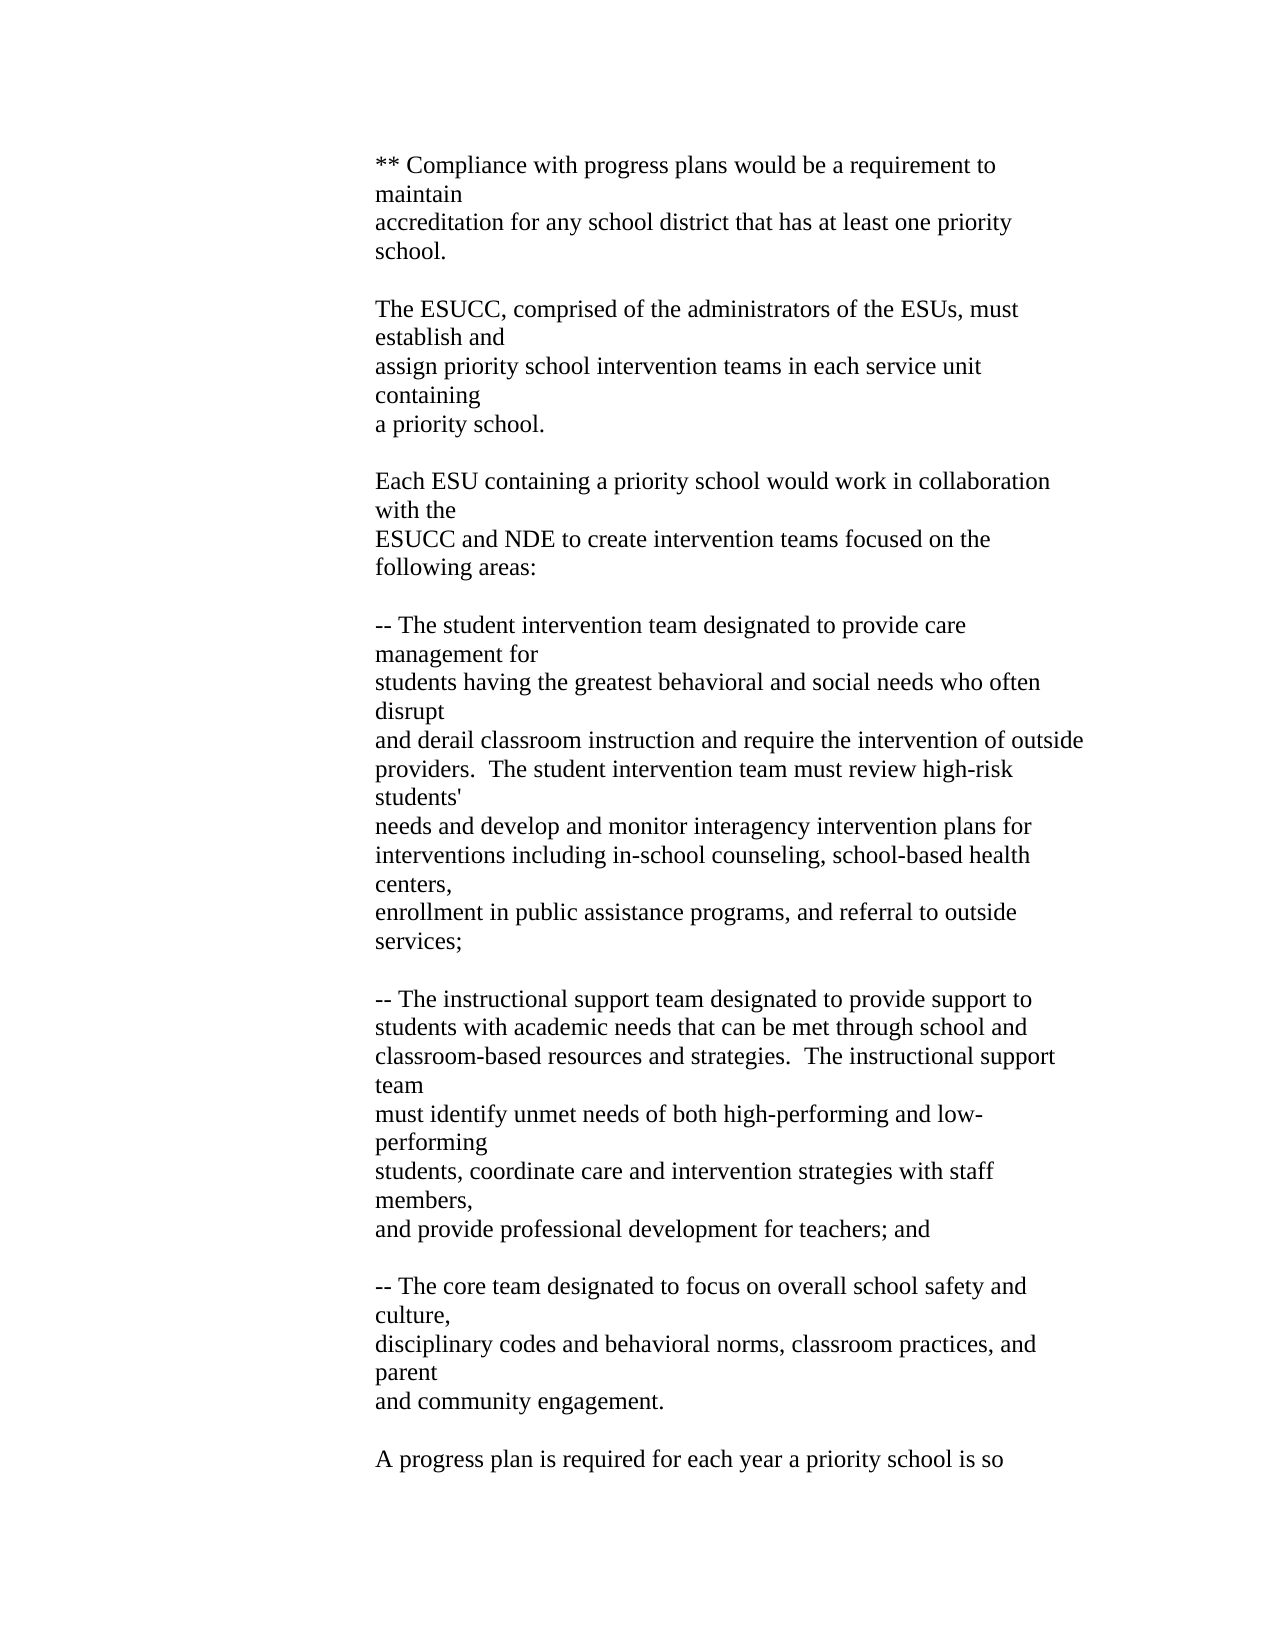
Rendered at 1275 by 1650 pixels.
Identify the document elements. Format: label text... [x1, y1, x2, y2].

text and community engagement. [375, 1386, 1087, 1415]
text The ESUCC, comprised of the administrators of the ESUs, must establish and [375, 294, 1087, 351]
text ** Compliance with progress plans would be a requirement to maintain [375, 150, 1087, 207]
text ESUCC and NDE to create intervention teams focused on the following areas: [375, 524, 1087, 581]
text providers. The student intervention team must review high-risk students' [375, 754, 1087, 811]
text must identify unmet needs of both high-performing and low-performing [375, 1099, 1087, 1156]
text enrollment in public assistance programs, and referral to outside [375, 897, 1087, 926]
text and provide professional development for teachers; and [375, 1214, 1087, 1242]
text school. [375, 236, 1087, 265]
text services; [375, 926, 1087, 955]
text accreditation for any school district that has at least one priority [375, 207, 1087, 236]
text -- The student intervention team designated to provide care management for [375, 610, 1087, 667]
text students with academic needs that can be met through school and [375, 1012, 1087, 1041]
text -- The instructional support team designated to provide support to [375, 984, 1087, 1012]
text and derail classroom instruction and require the intervention of outside [375, 725, 1087, 754]
text classroom-based resources and strategies. The instructional support team [375, 1041, 1087, 1099]
text Each ESU containing a priority school would work in collaboration with the [375, 466, 1087, 524]
text assign priority school intervention teams in each service unit containing [375, 351, 1087, 409]
text A progress plan is required for each year a priority school is so [375, 1444, 1087, 1472]
text disciplinary codes and behavioral norms, classroom practices, and parent [375, 1329, 1087, 1386]
text interventions including in-school counseling, school-based health centers, [375, 840, 1087, 897]
text a priority school. [375, 409, 1087, 437]
text students, coordinate care and intervention strategies with staff members, [375, 1156, 1087, 1214]
text students having the greatest behavioral and social needs who often disrupt [375, 667, 1087, 725]
text needs and develop and monitor interagency intervention plans for [375, 811, 1087, 840]
text -- The core team designated to focus on overall school safety and culture, [375, 1271, 1087, 1329]
